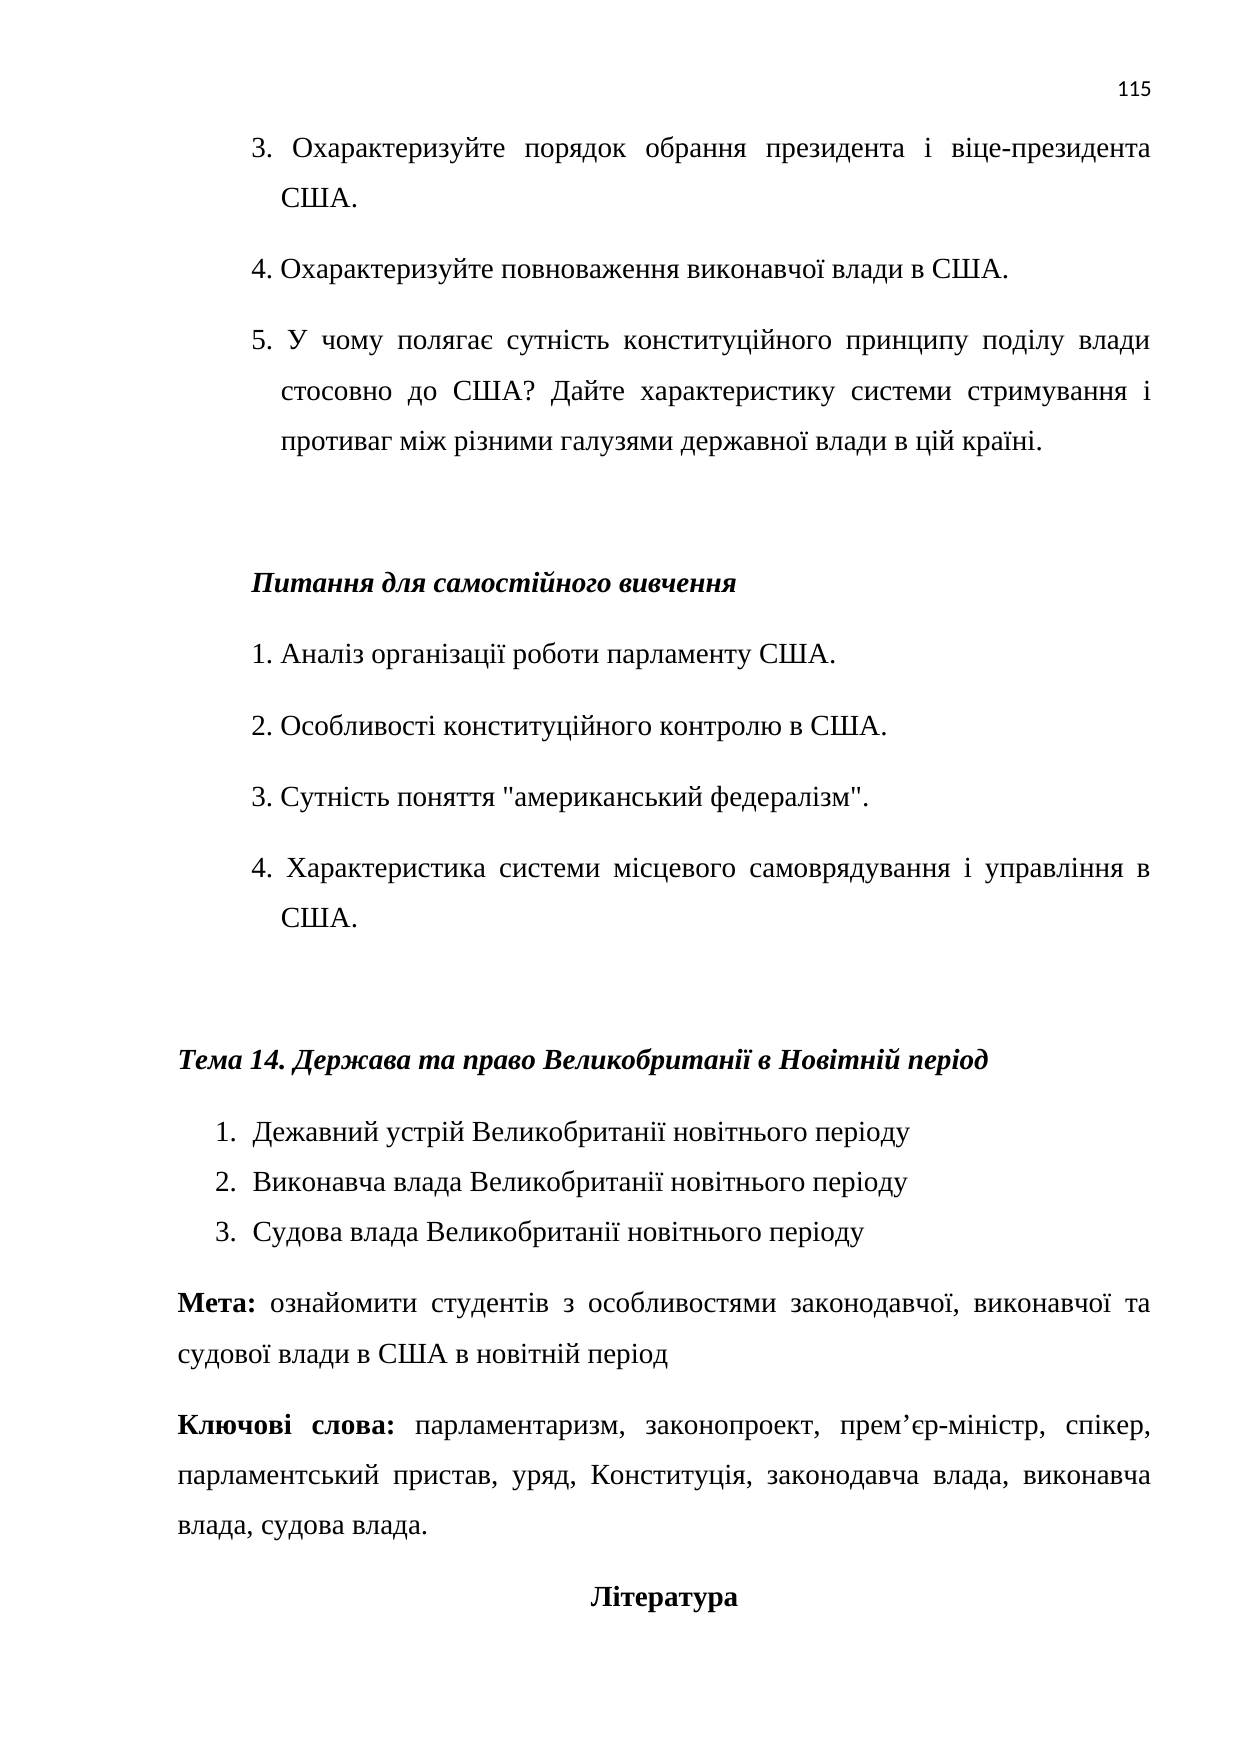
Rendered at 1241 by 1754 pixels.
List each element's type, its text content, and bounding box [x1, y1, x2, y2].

list Дежавний устрій Великобританії новітнього періоду [215, 1114, 1152, 1147]
text 5. У чому полягає сутність конституційного принципу поділу влади стосовно до США? Дайте характеристику системи стримування і противаг між різними галузями державної влади в цій країні. [251, 322, 1152, 457]
text 3. Сутність поняття "американський федералізм". [177, 779, 1152, 812]
text 3. Охарактеризуйте порядок обрання президента і віце-президента США. [251, 130, 1152, 214]
text Ключові слова: парламентаризм, законопроект, прем’єр-міністр, спікер, парламентський пристав, уряд, Конституція, законодавча влада, виконавча влада, судова влада. [177, 1407, 1152, 1541]
text 2. Особливості конституційного контролю в США. [177, 708, 1152, 741]
text 4. Характеристика системи місцевого самоврядування і управління в США. [251, 850, 1152, 934]
text 1. Аналіз організації роботи парламенту США. [177, 636, 1152, 670]
text Питання для самостійного вивчення [177, 565, 1152, 599]
list Виконавча влада Великобританії новітнього періоду [215, 1164, 1152, 1197]
text Література [177, 1579, 1152, 1612]
text Тема 14. Держава та право Великобританії в Новітній період [177, 1042, 1152, 1076]
list Судова влада Великобританії новітнього періоду [215, 1214, 1152, 1248]
text 4. Охарактеризуйте повноваження виконавчої влади в США. [177, 251, 1152, 285]
text Мета: ознайомити студентів з особливостями законодавчої, виконавчої та судової влади в США в новітній період [177, 1285, 1152, 1369]
